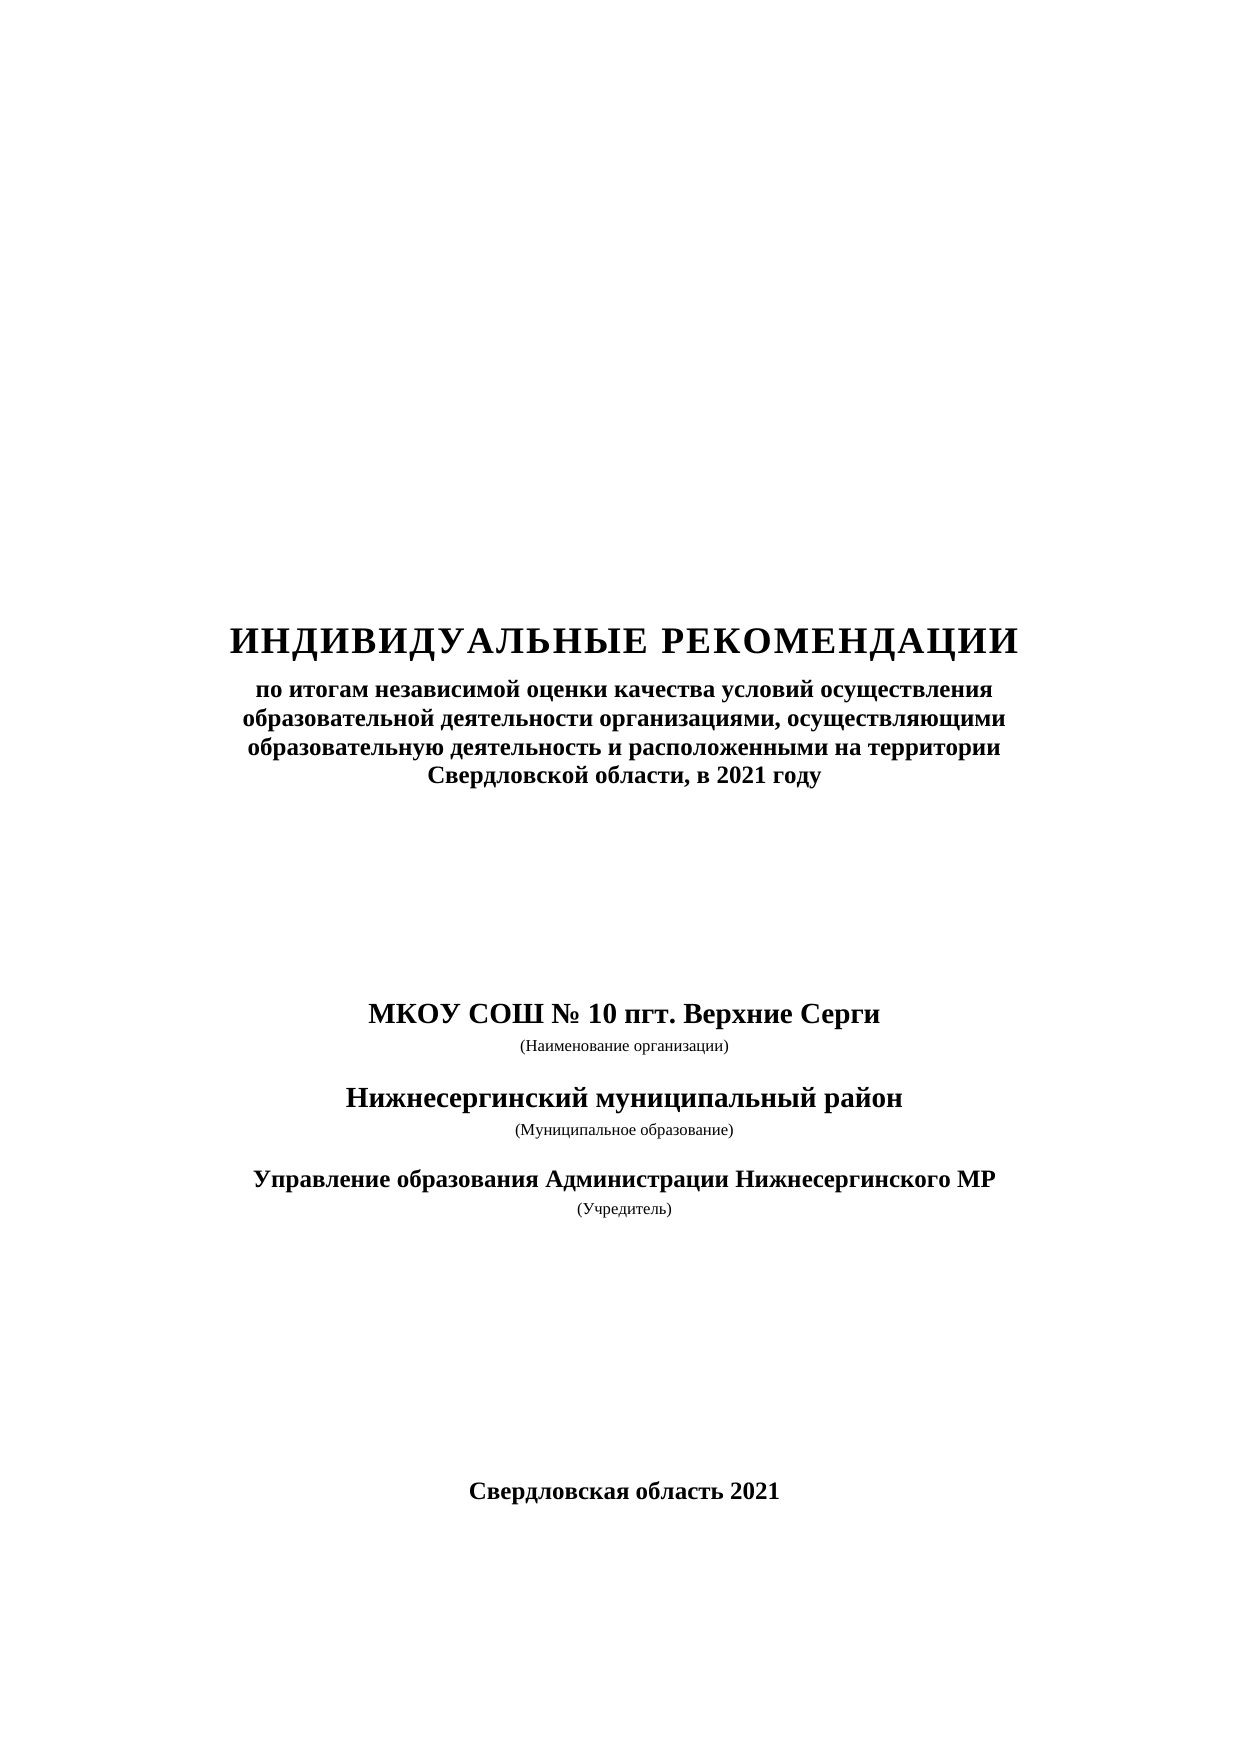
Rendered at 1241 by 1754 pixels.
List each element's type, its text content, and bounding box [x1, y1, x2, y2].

text ИНДИВИДУАЛЬНЫЕ РЕКОМЕНДАЦИИ [177, 619, 1071, 662]
text Управление образования Администрации Нижнесергинского МР [177, 1164, 1071, 1193]
text Свердловская область 2021 [177, 1476, 1071, 1505]
text (Наименование организации) [177, 1036, 1071, 1055]
text Нижнесергинский муниципальный район [177, 1080, 1071, 1114]
text МКОУ СОШ № 10 пгт. Верхние Серги [177, 996, 1071, 1030]
text (Муниципальное образование) [177, 1120, 1071, 1139]
text (Учредитель) [177, 1199, 1071, 1218]
text по итогам независимой оценки качества условий осуществления образовательной деятельности организациями, осуществляющими образовательную деятельность и расположенными на территории Свердловской области, в 2021 году [177, 674, 1071, 789]
